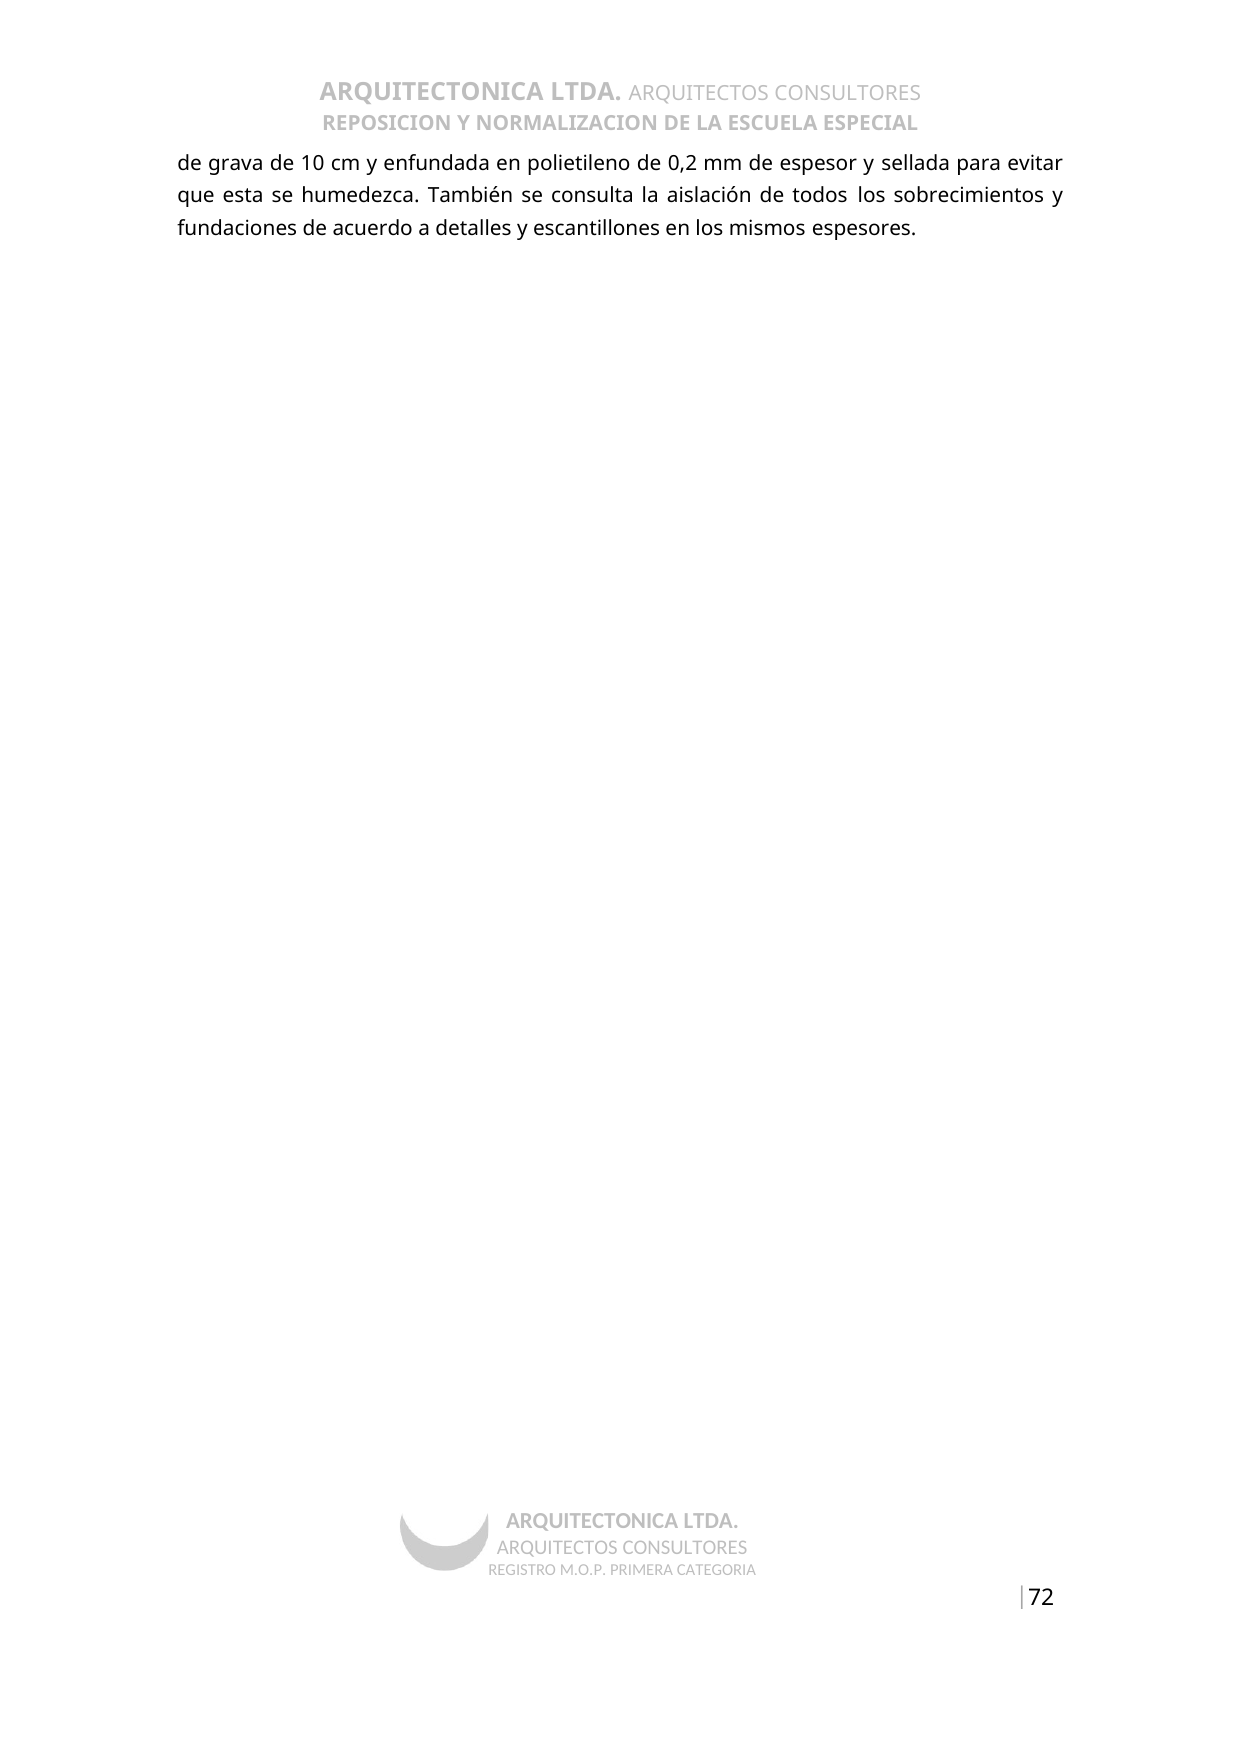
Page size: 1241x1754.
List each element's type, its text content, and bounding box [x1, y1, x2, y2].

picture [399, 1513, 489, 1571]
